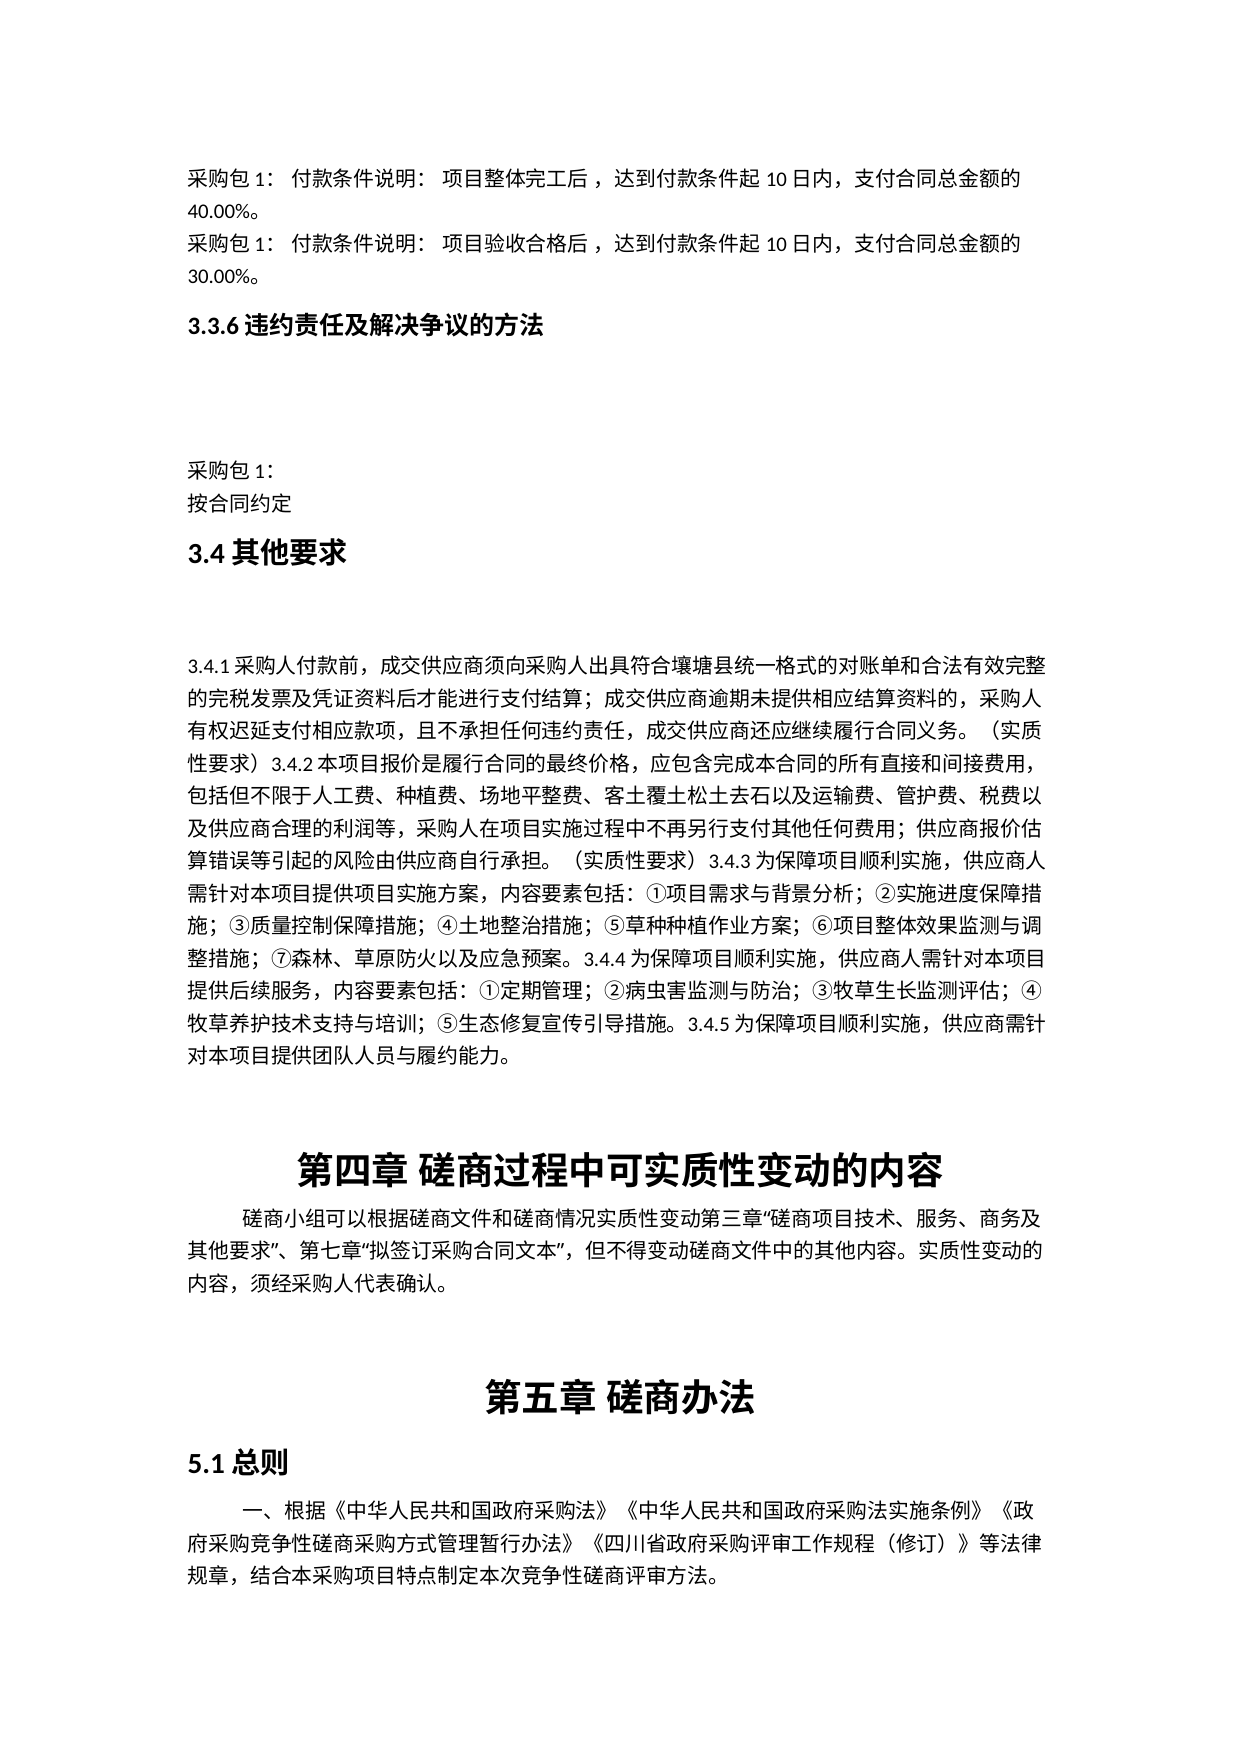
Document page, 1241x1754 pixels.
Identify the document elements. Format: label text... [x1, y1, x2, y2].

text 采购包1： 付款条件说明： 项目整体完工后 ，达到付款条件起 10 日内，支付合同总金额的 40.00%。 [187, 162, 1053, 227]
text 按合同约定 [187, 487, 1053, 519]
text 3.4其他要求 [187, 519, 1053, 584]
text 3.3.6违约责任及解决争议的方法 [187, 292, 1053, 357]
text 3.4.1采购人付款前，成交供应商须向采购人出具符合壤塘县统一格式的对账单和合法有效完整的完税发票及凭证资料后才能进行支付结算；成交供应商逾期未提供相应结算资料的，采购人有权迟延支付相应款项，且不承担任何违约责任，成交供应商还应继续履行合同义务。（实质性要求）3.4.2本项目报价是履行合同的最终价格，应包含完成本合同的所有直接和间接费用，包括但不限于人工费、种植费、场地平整费、客土覆土松土去石以及运输费、管护费、税费以及供应商合理的利润等，采购人在项目实施过程中不再另行支付其他任何费用；供应商报价估算错误等引起的风险由供应商自行承担。（实质性要求）3.4.3为保障项目顺利实施，供应商人需针对本项目提供项目实施方案，内容要素包括：①项目需求与背景分析；②实施进度保障措施；③质量控制保障措施；④土地整治措施；⑤草种种植作业方案；⑥项目整体效果监测与调整措施；⑦森林、草原防火以及应急预案。3.4.4为保障项目顺利实施，供应商人需针对本项目提供后续服务，内容要素包括：①定期管理；②病虫害监测与防治；③牧草生长监测评估；④牧草养护技术支持与培训；⑤生态修复宣传引导措施。3.4.5为保障项目顺利实施，供应商需针对本项目提供团队人员与履约能力。 [187, 649, 1053, 1072]
text 第五章 磋商办法 [187, 1364, 1053, 1429]
text 磋商小组可以根据磋商文件和磋商情况实质性变动第三章“磋商项目技术、服务、商务及其他要求”、第七章“拟签订采购合同文本”，但不得变动磋商文件中的其他内容。实质性变动的内容，须经采购人代表确认。 [187, 1202, 1053, 1299]
text 采购包1： 付款条件说明： 项目验收合格后 ，达到付款条件起 10 日内，支付合同总金额的 30.00%。 [187, 227, 1053, 292]
text 采购包1： [187, 454, 1053, 487]
text 一、根据《中华人民共和国政府采购法》《中华人民共和国政府采购法实施条例》《政府采购竞争性磋商采购方式管理暂行办法》《四川省政府采购评审工作规程（修订）》等法律规章，结合本采购项目特点制定本次竞争性磋商评审方法。 [187, 1494, 1053, 1592]
text 第四章 磋商过程中可实质性变动的内容 [187, 1137, 1053, 1202]
text 5.1总则 [187, 1429, 1053, 1494]
